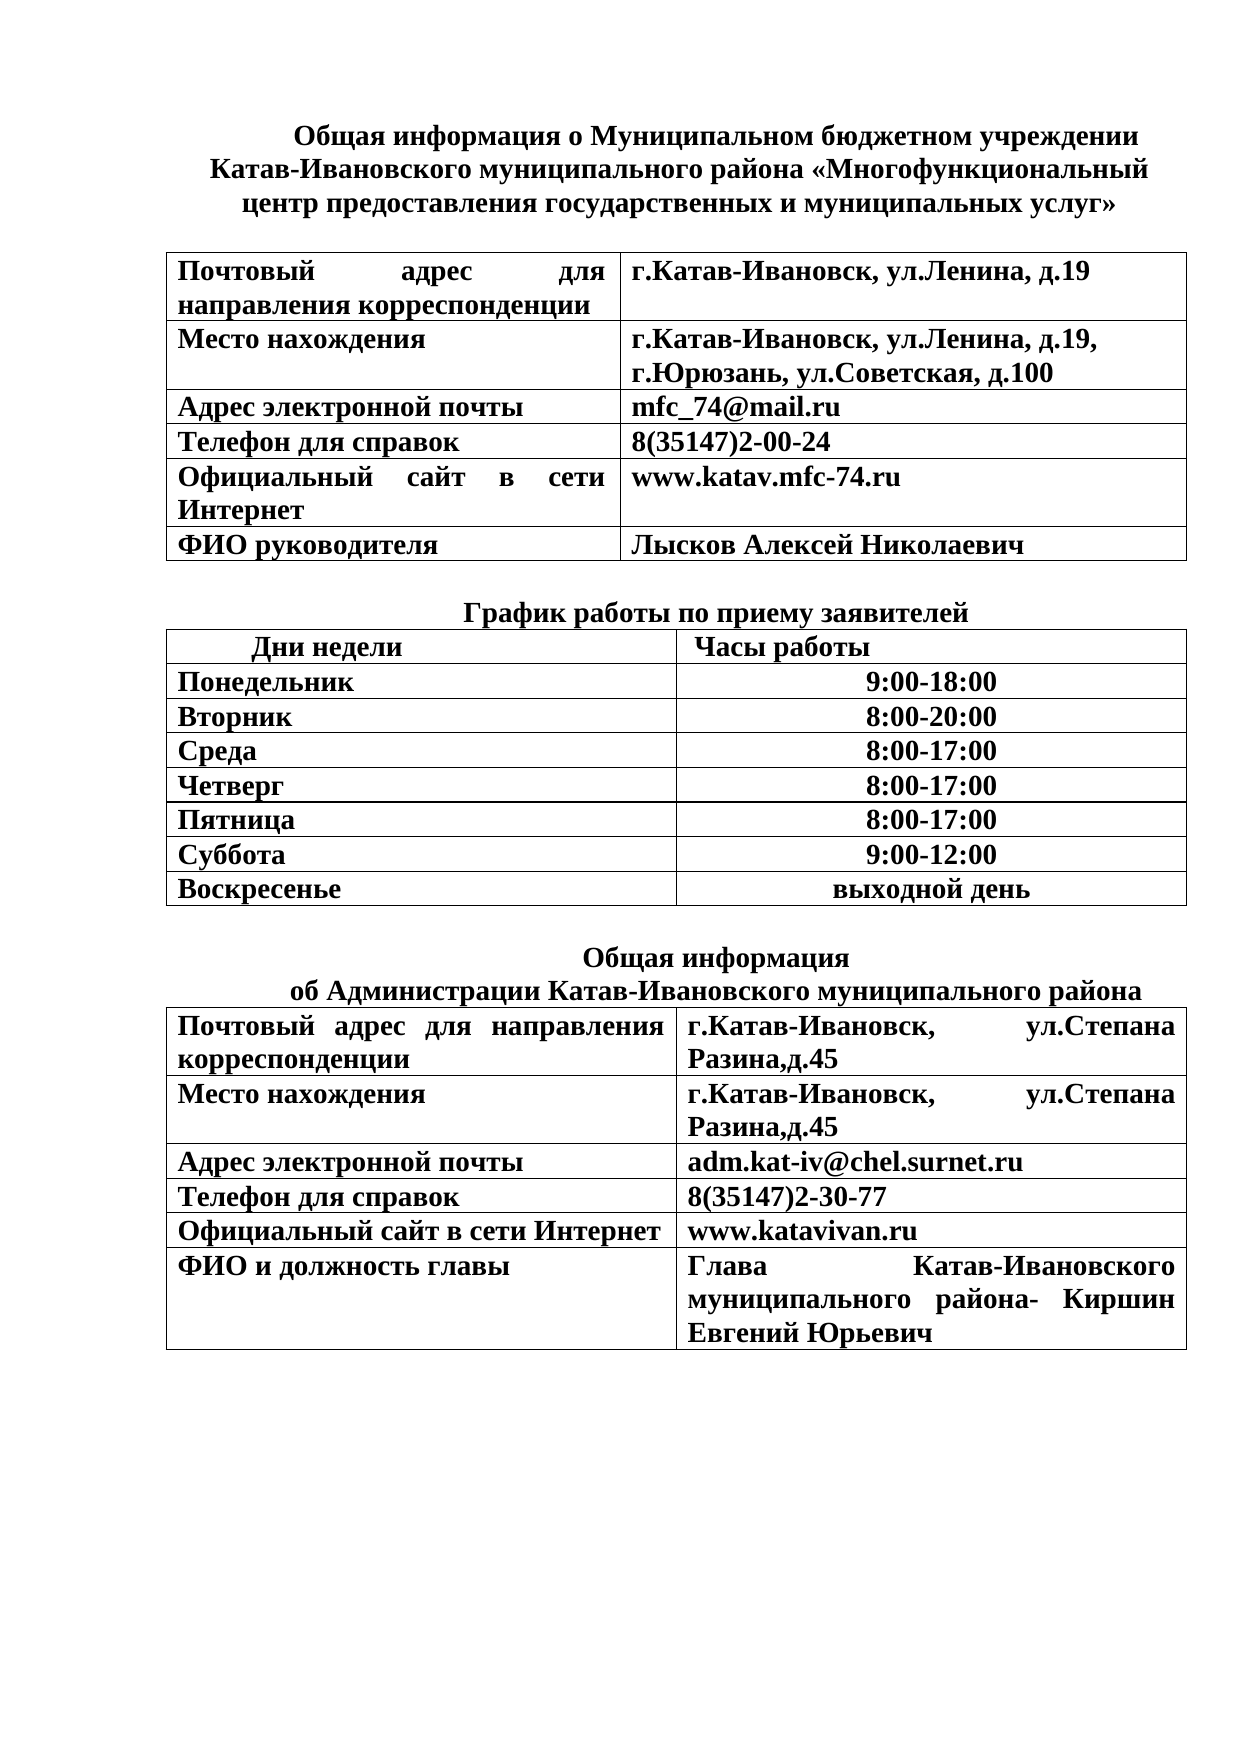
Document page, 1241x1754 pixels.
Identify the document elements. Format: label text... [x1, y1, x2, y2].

table_header Дни недели [167, 630, 676, 663]
table_cell Место нахождения [167, 1076, 676, 1143]
table_cell выходной день [677, 872, 1186, 905]
table_cell Телефон для справок [167, 1179, 676, 1212]
table_cell г.Катав-Ивановск, ул.Степана Разина,д.45 [677, 1076, 1186, 1143]
table_cell Место нахождения [167, 321, 620, 388]
table_cell Вторник [167, 699, 676, 732]
table_cell Суббота [167, 837, 676, 871]
table_header г.Катав-Ивановск, ул.Степана Разина,д.45 [677, 1008, 1186, 1075]
text График работы по приему заявителей [177, 595, 1181, 628]
text об Администрации Катав-Ивановского муниципального района [177, 973, 1181, 1007]
table_header Часы работы [677, 630, 1186, 663]
text Общая информация о Муниципальном бюджетном учреждении Катав-Ивановского муниципального района «Многофункциональный центр предоставления государственных и муниципальных услуг» [177, 118, 1181, 219]
table_cell adm.kat-iv@chel.surnet.ru [677, 1144, 1186, 1178]
table_cell mfc_74@mail.ru [621, 390, 1186, 423]
table_cell Телефон для справок [167, 424, 620, 458]
table_cell Среда [167, 733, 676, 767]
table_cell www.katavivan.ru [677, 1213, 1186, 1247]
table_cell Адрес электронной почты [167, 1144, 676, 1178]
table_cell 8:00-17:00 [677, 768, 1186, 801]
table_header Почтовый адрес для направления корреспонденции [167, 1008, 676, 1075]
text Общая информация [177, 940, 1181, 973]
table_cell 8(35147)2-00-24 [621, 424, 1186, 458]
table_cell 9:00-12:00 [677, 837, 1186, 871]
table_cell Четверг [167, 768, 676, 801]
table_header Почтовый адрес для направления корреспонденции [167, 253, 620, 320]
table_cell г.Катав-Ивановск, ул.Ленина, д.19, г.Юрюзань, ул.Советская, д.100 [621, 321, 1186, 388]
table_cell Лысков Алексей Николаевич [621, 527, 1186, 560]
table_cell Воскресенье [167, 872, 676, 905]
table_cell Глава Катав-Ивановского муниципального района- Киршин Евгений Юрьевич [677, 1248, 1186, 1348]
table_cell 8:00-17:00 [677, 803, 1186, 836]
table_cell 8(35147)2-30-77 [677, 1179, 1186, 1212]
table_cell 9:00-18:00 [677, 664, 1186, 698]
table_header г.Катав-Ивановск, ул.Ленина, д.19 [621, 253, 1186, 320]
table_cell Официальный сайт в сети Интернет [167, 459, 620, 526]
table_cell 8:00-17:00 [677, 733, 1186, 767]
table_cell www.katav.mfc-74.ru [621, 459, 1186, 526]
table_cell ФИО руководителя [167, 527, 620, 560]
table_cell Понедельник [167, 664, 676, 698]
table_cell ФИО и должность главы [167, 1248, 676, 1348]
table_cell 8:00-20:00 [677, 699, 1186, 732]
table_cell Официальный сайт в сети Интернет [167, 1213, 676, 1247]
table_cell Пятница [167, 803, 676, 836]
table_cell Адрес электронной почты [167, 390, 620, 423]
